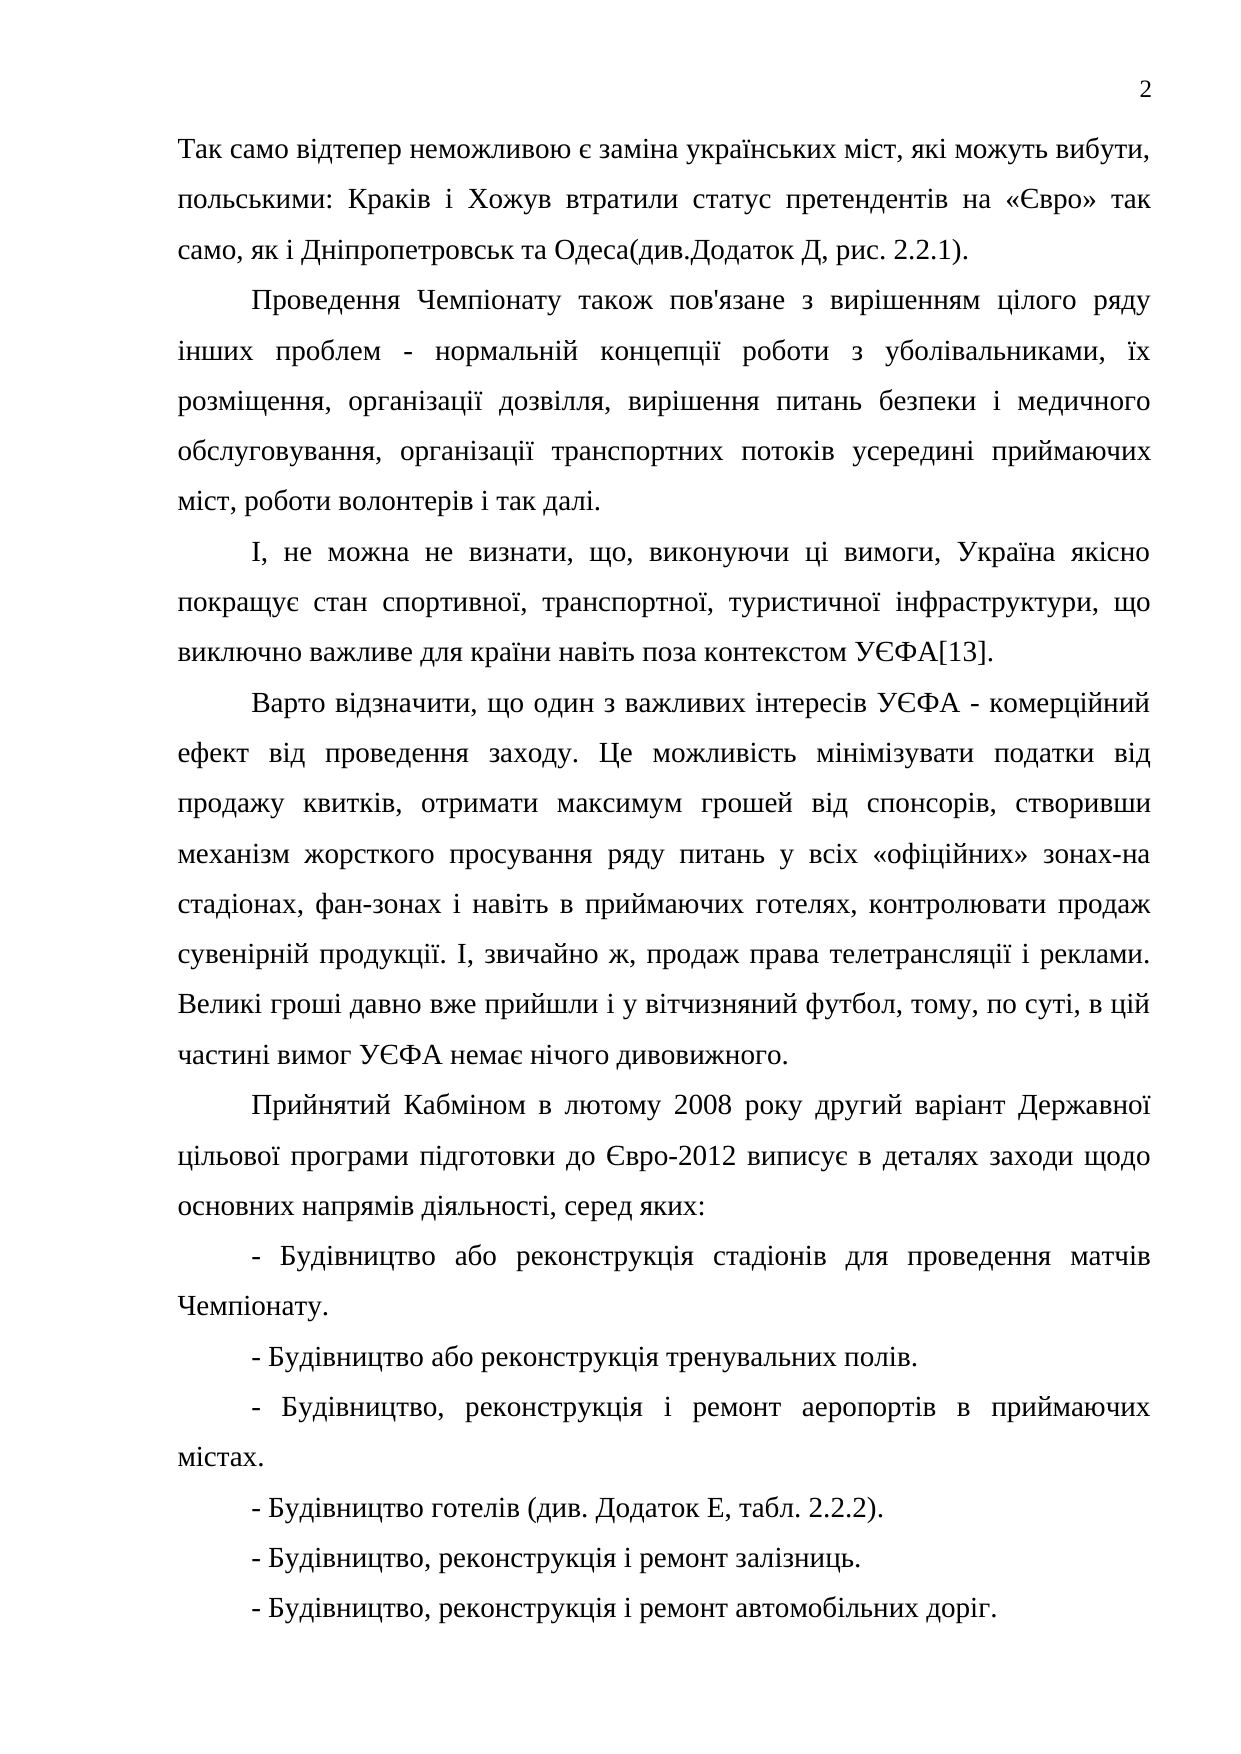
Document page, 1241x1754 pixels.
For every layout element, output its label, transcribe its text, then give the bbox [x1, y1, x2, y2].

text - Будівництво готелів (див. Додаток Е, табл. 2.2.2). [177, 1490, 1152, 1523]
text - Будівництво, реконструкція і ремонт автомобільних доріг. [177, 1590, 1152, 1624]
text Проведення Чемпіонату також пов'язане з вирішенням цілого ряду інших проблем - нормальній концепції роботи з уболівальниками, їх розміщення, організації дозвілля, вирішення питань безпеки і медичного обслуговування, організації транспортних потоків усередині приймаючих міст, роботи волонтерів і так далі. [177, 282, 1152, 517]
text - Будівництво або реконструкція стадіонів для проведення матчів Чемпіонату. [177, 1238, 1152, 1322]
text - Будівництво або реконструкція тренувальних полів. [177, 1339, 1152, 1372]
text І, не можна не визнати, що, виконуючи ці вимоги, Україна якісно покращує стан спортивної, транспортної, туристичної інфраструктури, що виключно важливе для країни навіть поза контекстом УЄФА[13]. [177, 534, 1152, 668]
text Прийнятий Кабміном в лютому 2008 року другий варіант Державної цільової програми підготовки до Євро-2012 виписує в деталях заходи щодо основних напрямів діяльності, серед яких: [177, 1087, 1152, 1221]
text - Будівництво, реконструкція і ремонт залізниць. [177, 1540, 1152, 1574]
text - Будівництво, реконструкція і ремонт аеропортів в приймаючих містах. [177, 1389, 1152, 1473]
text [177, 131, 1152, 266]
text Варто відзначити, що один з важливих інтересів УЄФА - комерційний ефект від проведення заходу. Це можливість мінімізувати податки від продажу квитків, отримати максимум грошей від спонсорів, створивши механізм жорсткого просування ряду питань у всіх «офіційних» зонах-на стадіонах, фан-зонах і навіть в приймаючих готелях, контролювати продаж сувенірній продукції. І, звичайно ж, продаж права телетрансляції і реклами. Великі гроші давно вже прийшли і у вітчизняний футбол, тому, по суті, в цій частині вимог УЄФА немає нічого дивовижного. [177, 685, 1152, 1071]
